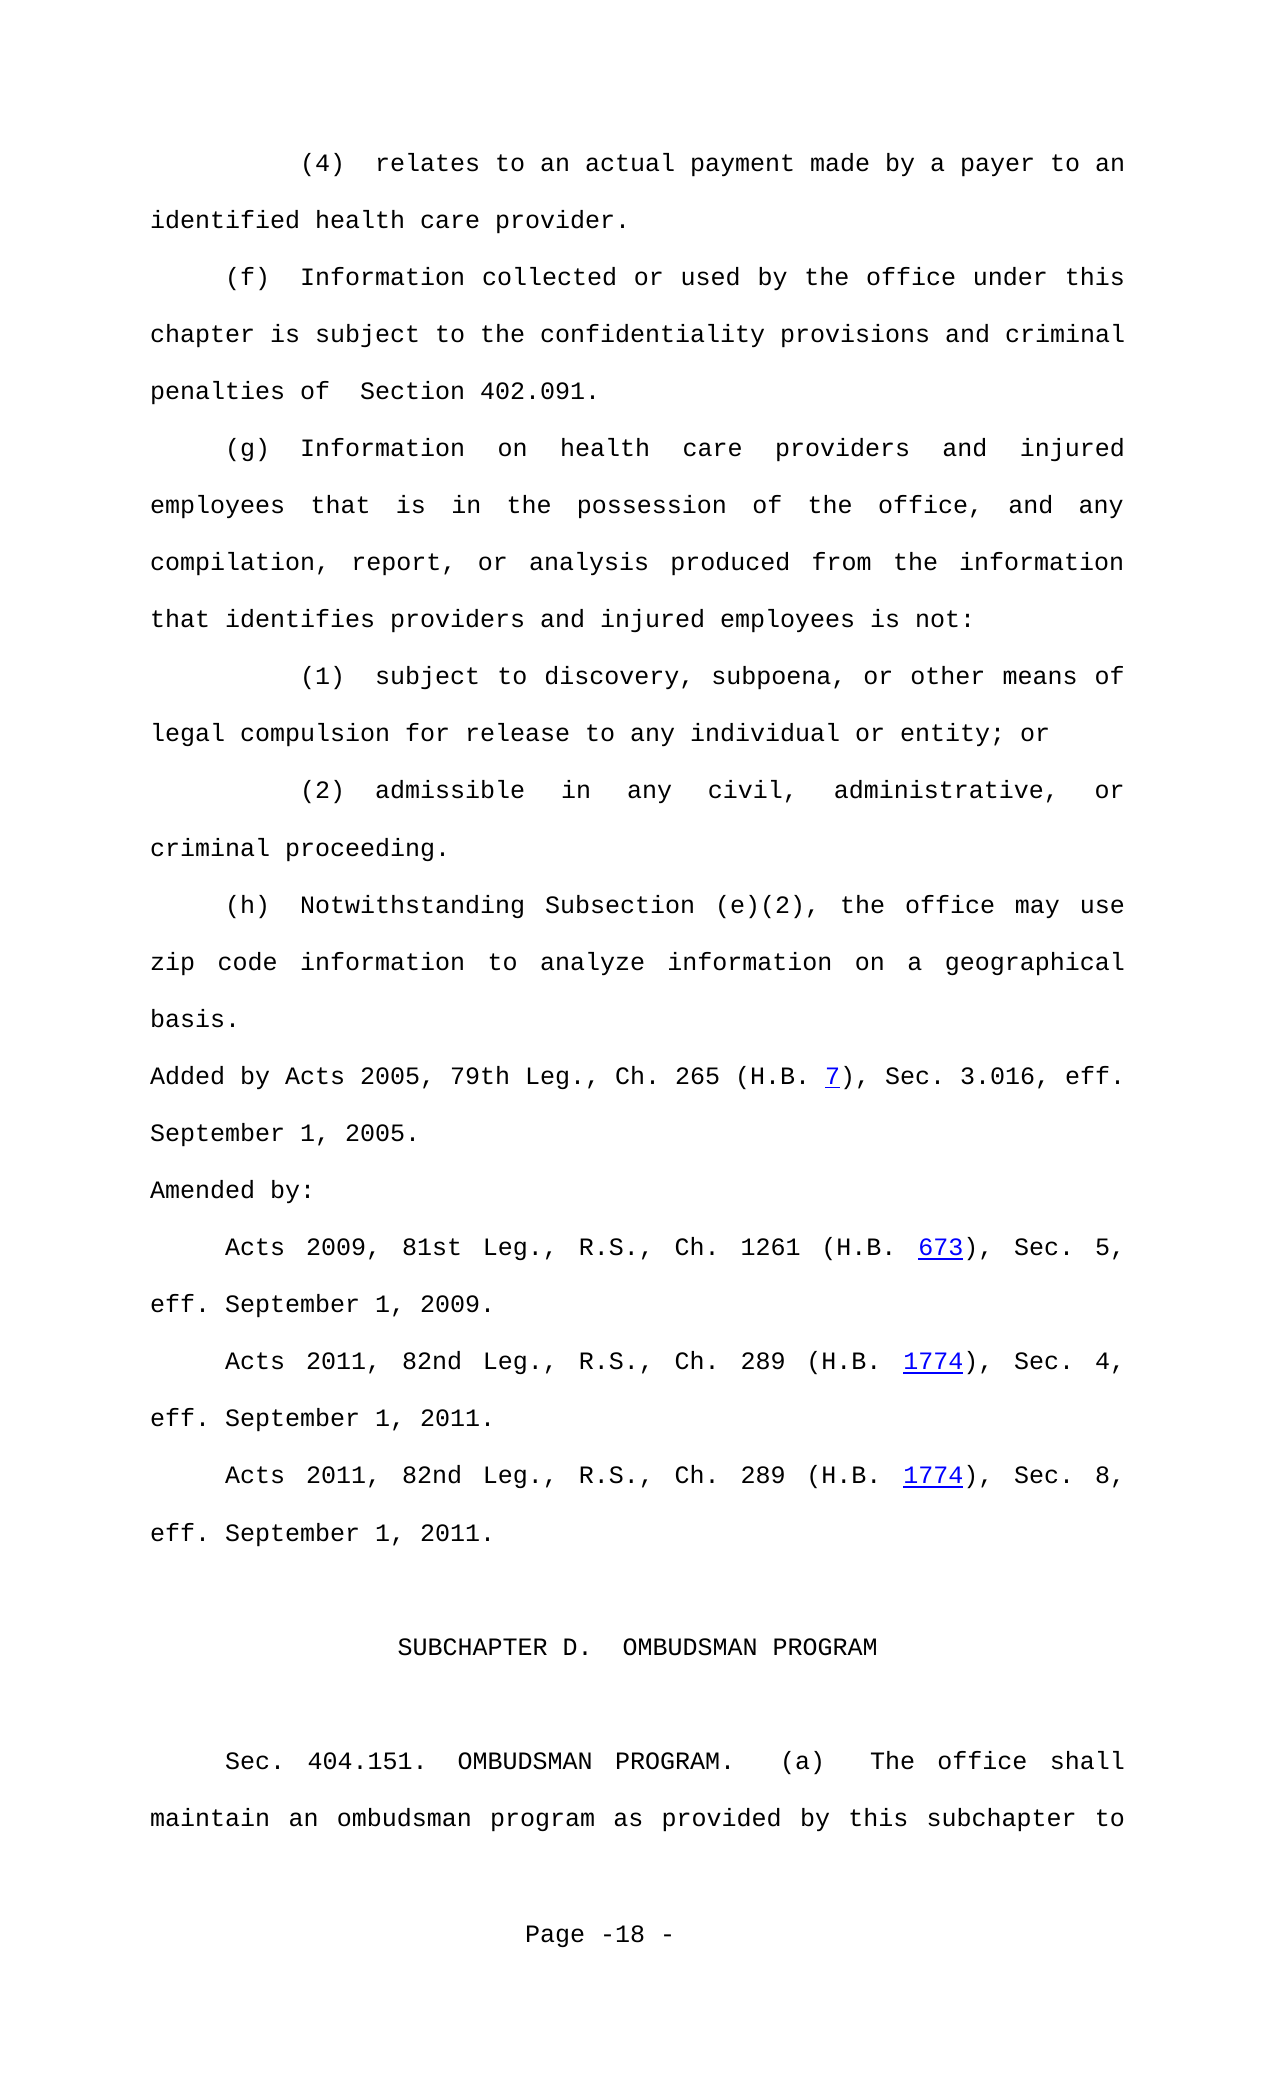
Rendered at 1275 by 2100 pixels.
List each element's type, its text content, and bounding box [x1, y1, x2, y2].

text Acts 2009, 81st Leg., R.S., Ch. 1261 (H.B. 673), Sec. 5, eff. September 1, 2009. [150, 1234, 1125, 1320]
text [150, 1748, 1125, 1834]
text Acts 2011, 82nd Leg., R.S., Ch. 289 (H.B. 1774), Sec. 4, eff. September 1, 2011. [150, 1349, 1125, 1434]
text Added by Acts 2005, 79th Leg., Ch. 265 (H.B. 7), Sec. 3.016, eff. September 1, 2005. [150, 1063, 1125, 1149]
text (h) Notwithstanding Subsection (e)(2), the office may use zip code information to analyze information on a geographical basis. [150, 892, 1125, 1035]
text (g) Information on health care providers and injured employees that is in the possession of the office, and any compilation, report, or analysis produced from the information that identifies providers and injured employees is not: [150, 435, 1125, 635]
text Amended by: [150, 1177, 1125, 1206]
text (2) admissible in any civil, administrative, or criminal proceeding. [150, 778, 1125, 863]
text (4) relates to an actual payment made by a payer to an identified health care provider. [150, 150, 1125, 236]
text (f) Information collected or used by the office under this chapter is subject to the confidentiality provisions and criminal penalties of Section 402.091. [150, 264, 1125, 407]
text Acts 2011, 82nd Leg., R.S., Ch. 289 (H.B. 1774), Sec. 8, eff. September 1, 2011. [150, 1463, 1125, 1548]
text SUBCHAPTER D. OMBUDSMAN PROGRAM [150, 1634, 1125, 1663]
text (1) subject to discovery, subpoena, or other means of legal compulsion for release to any individual or entity; or [150, 664, 1125, 749]
